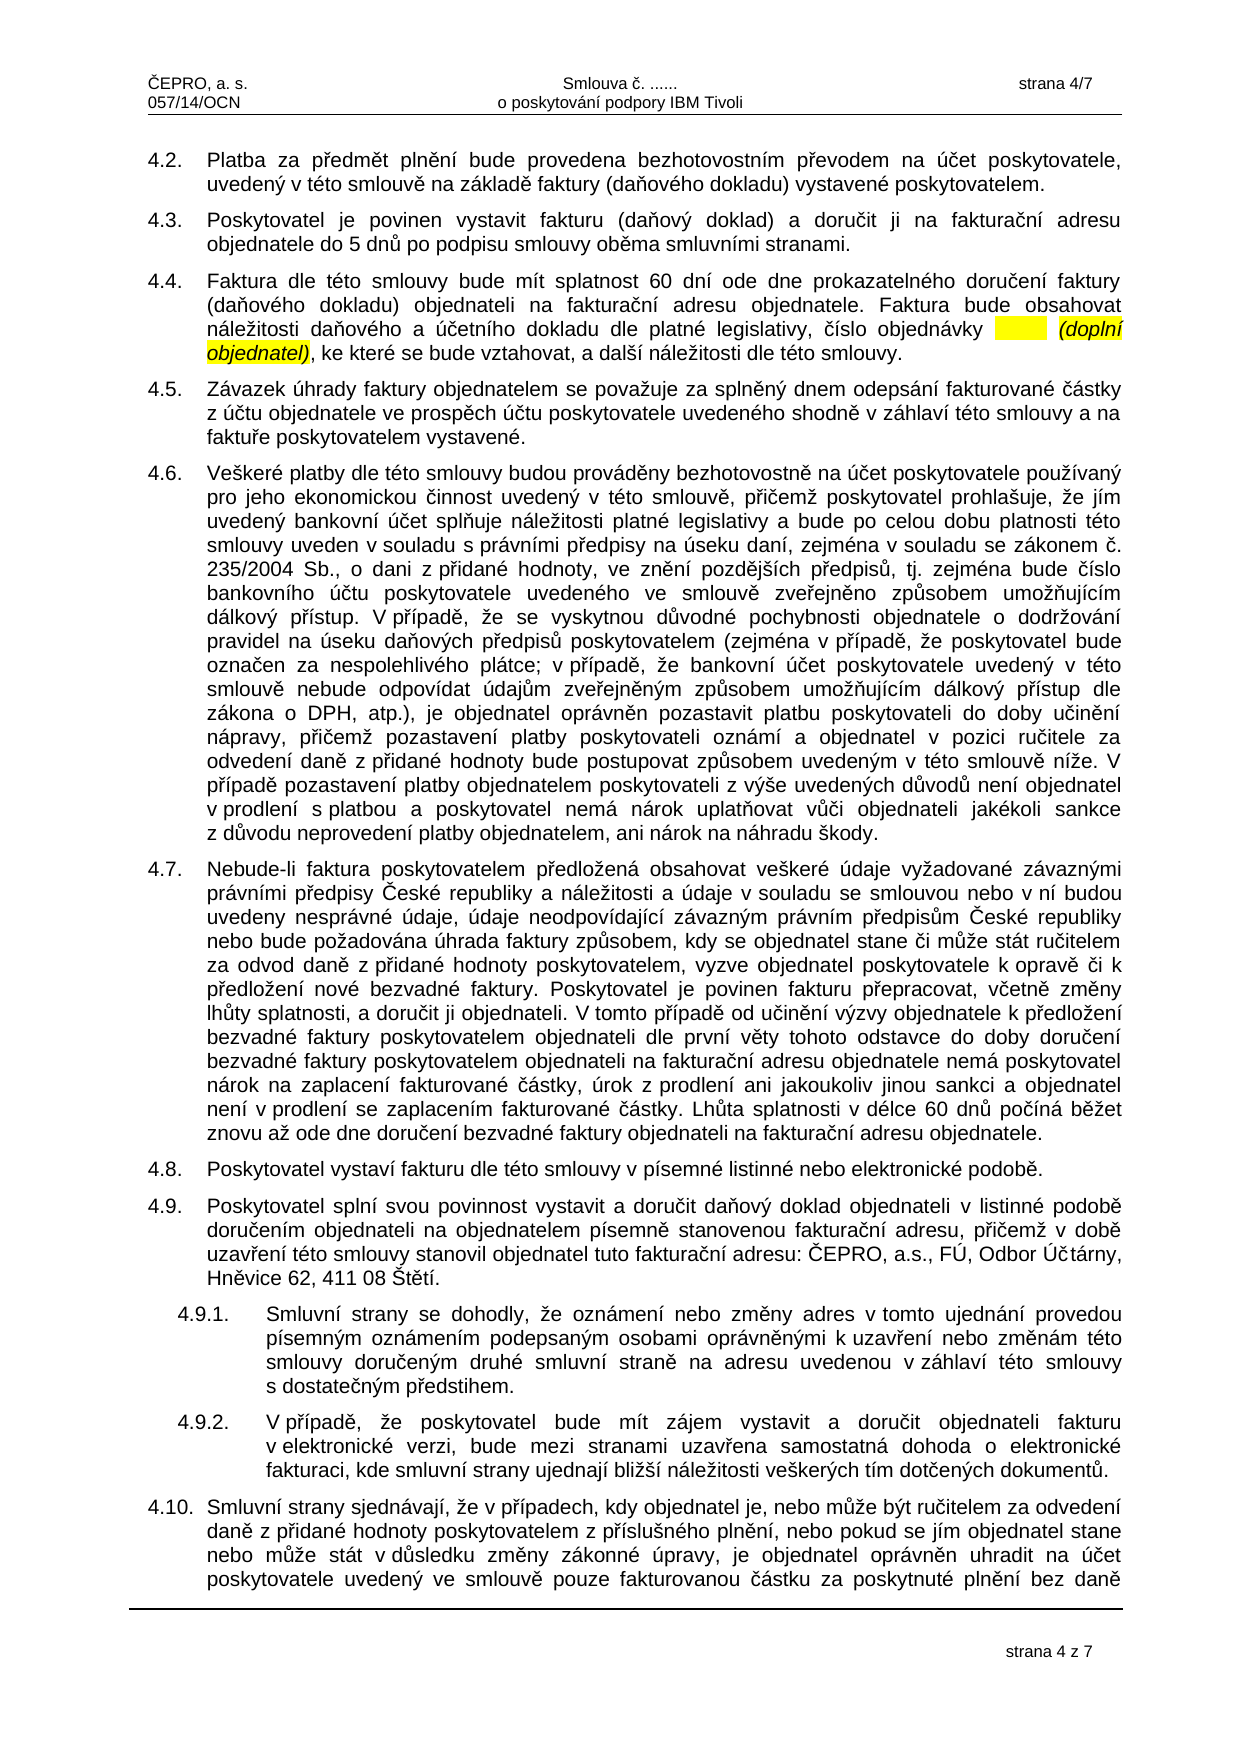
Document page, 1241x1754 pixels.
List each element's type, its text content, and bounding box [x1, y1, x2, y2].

list Poskytovatel je povinen vystavit fakturu (daňový doklad) a doručit ji na fakturační adresu objednatele do 5 dnů po podpisu smlouvy oběma smluvními stranami. [148, 208, 1122, 256]
text V případě, že poskytovatel bude mít zájem vystavit a doručit objednateli fakturu v elektronické verzi, bude mezi stranami uzavřena samostatná dohoda o elektronické fakturaci, kde smluvní strany ujednají bližší náležitosti veškerých tím dotčených dokumentů. [177, 1410, 1122, 1482]
list Nebude-li faktura poskytovatelem předložená obsahovat veškeré údaje vyžadované závaznými právními předpisy České republiky a náležitosti a údaje v souladu se smlouvou nebo v ní budou uvedeny nesprávné údaje, údaje neodpovídající závazným právním předpisům České republiky nebo bude požadována úhrada faktury způsobem, kdy se objednatel stane či může stát ručitelem za odvod daně z přidané hodnoty poskytovatelem, vyzve objednatel poskytovatele k opravě či k předložení nové bezvadné faktury. Poskytovatel je povinen fakturu přepracovat, včetně změny lhůty splatnosti, a doručit ji objednateli. V tomto případě od učinění výzvy objednatele k předložení bezvadné faktury poskytovatelem objednateli dle první věty tohoto odstavce do doby doručení bezvadné faktury poskytovatelem objednateli na fakturační adresu objednatele nemá poskytovatel nárok na zaplacení fakturované částky, úrok z prodlení ani jakoukoliv jinou sankci a objednatel není v prodlení se zaplacením fakturované částky. Lhůta splatnosti v délce 60 dnů počíná běžet znovu až ode dne doručení bezvadné faktury objednateli na fakturační adresu objednatele. [148, 857, 1122, 1144]
list Faktura dle této smlouvy bude mít splatnost 60 dní ode dne prokazatelného doručení faktury (daňového dokladu) objednateli na fakturační adresu objednatele. Faktura bude obsahovat náležitosti daňového a účetního dokladu dle platné legislativy, číslo objednávky (doplní objednatel), ke které se bude vztahovat, a další náležitosti dle této smlouvy. [148, 268, 1122, 364]
list Závazek úhrady faktury objednatelem se považuje za splněný dnem odepsání fakturované částky z účtu objednatele ve prospěch účtu poskytovatele uvedeného shodně v záhlaví této smlouvy a na faktuře poskytovatelem vystavené. [148, 377, 1122, 449]
list Poskytovatel splní svou povinnost vystavit a doručit daňový doklad objednateli v listinné podobě doručením objednateli na objednatelem písemně stanovenou fakturační adresu, přičemž v době uzavření této smlouvy stanovil objednatel tuto fakturační adresu: ČEPRO, a.s., FÚ, Odbor Účtárny, Hněvice 62, 411 08 Štětí. [148, 1193, 1122, 1289]
text Smluvní strany se dohodly, že oznámení nebo změny adres v tomto ujednání provedou písemným oznámením podepsaným osobami oprávněnými k uzavření nebo změnám této smlouvy doručeným druhé smluvní straně na adresu uvedenou v záhlaví této smlouvy s dostatečným předstihem. [177, 1302, 1122, 1398]
list Platba za předmět plnění bude provedena bezhotovostním převodem na účet poskytovatele, uvedený v této smlouvě na základě faktury (daňového dokladu) vystavené poskytovatelem. [148, 148, 1122, 196]
list Poskytovatel vystaví fakturu dle této smlouvy v písemné listinné nebo elektronické podobě. [148, 1157, 1122, 1181]
text Veškeré platby dle této smlouvy budou prováděny bezhotovostně na účet poskytovatele používaný pro jeho ekonomickou činnost uvedený v této smlouvě, přičemž poskytovatel prohlašuje, že jím uvedený bankovní účet splňuje náležitosti platné legislativy a bude po celou dobu platnosti této smlouvy uveden v souladu s právními předpisy na úseku daní, zejména v souladu se zákonem č. 235/2004 Sb., o dani z přidané hodnoty, ve znění pozdějších předpisů, tj. zejména bude číslo bankovního účtu poskytovatele uvedeného ve smlouvě zveřejněno způsobem umožňujícím dálkový přístup. V případě, že se vyskytnou důvodné pochybnosti objednatele o dodržování pravidel na úseku daňových předpisů poskytovatelem (zejména v případě, že poskytovatel bude označen za nespolehlivého plátce; v případě, že bankovní účet poskytovatele uvedený v této smlouvě nebude odpovídat údajům zveřejněným způsobem umožňujícím dálkový přístup dle zákona o DPH, atp.), je objednatel oprávněn pozastavit platbu poskytovateli do doby učinění nápravy, přičemž pozastavení platby poskytovateli oznámí a objednatel v pozici ručitele za odvedení daně z přidané hodnoty bude postupovat způsobem uvedeným v této smlouvě níže. V případě pozastavení platby objednatelem poskytovateli z výše uvedených důvodů není objednatel v prodlení s platbou a poskytovatel nemá nárok uplatňovat vůči objednateli jakékoli sankce z důvodu neprovedení platby objednatelem, ani nárok na náhradu škody. [148, 461, 1122, 844]
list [148, 1494, 1122, 1590]
